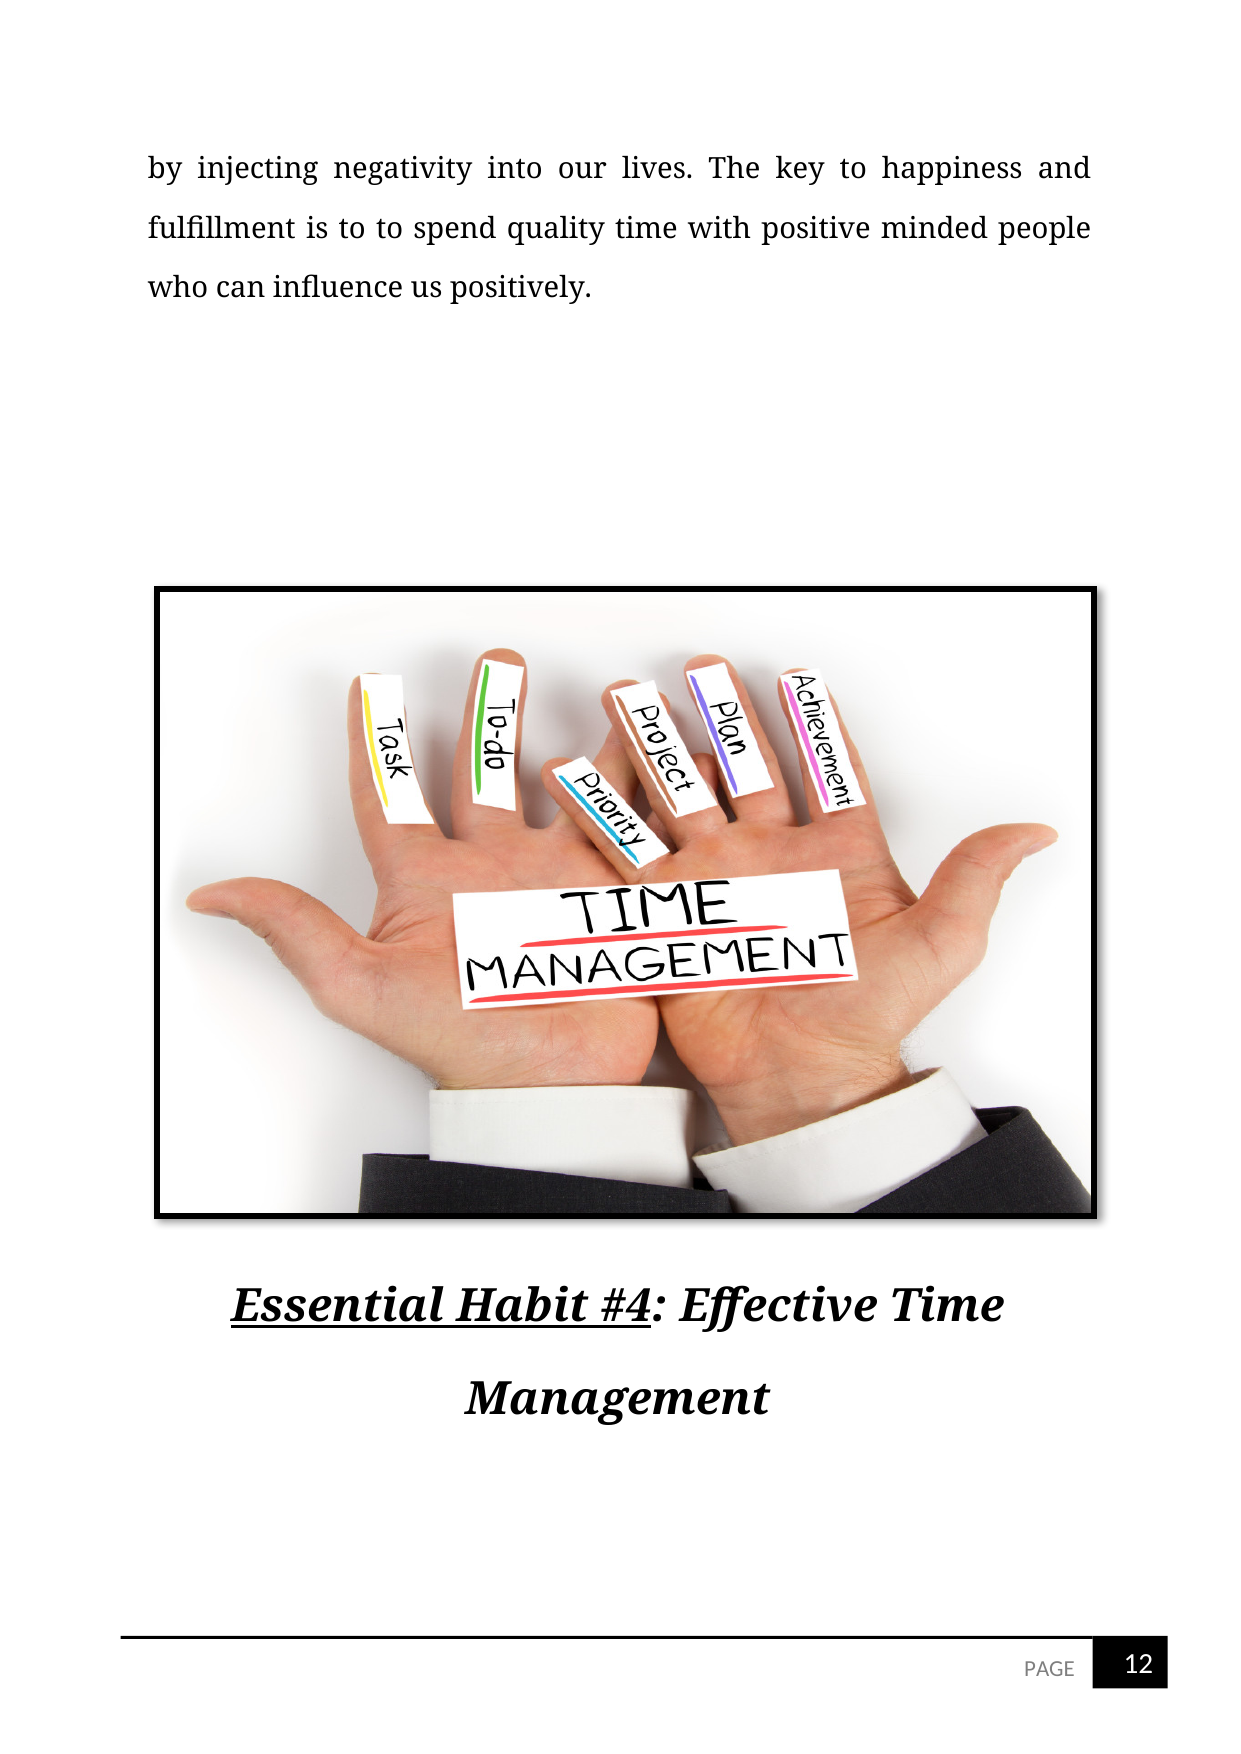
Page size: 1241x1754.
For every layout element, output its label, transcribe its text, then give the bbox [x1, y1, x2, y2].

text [148, 148, 1093, 306]
text Essential Habit #4: Effective Time Management [148, 1272, 1093, 1428]
picture [160, 592, 1091, 1213]
